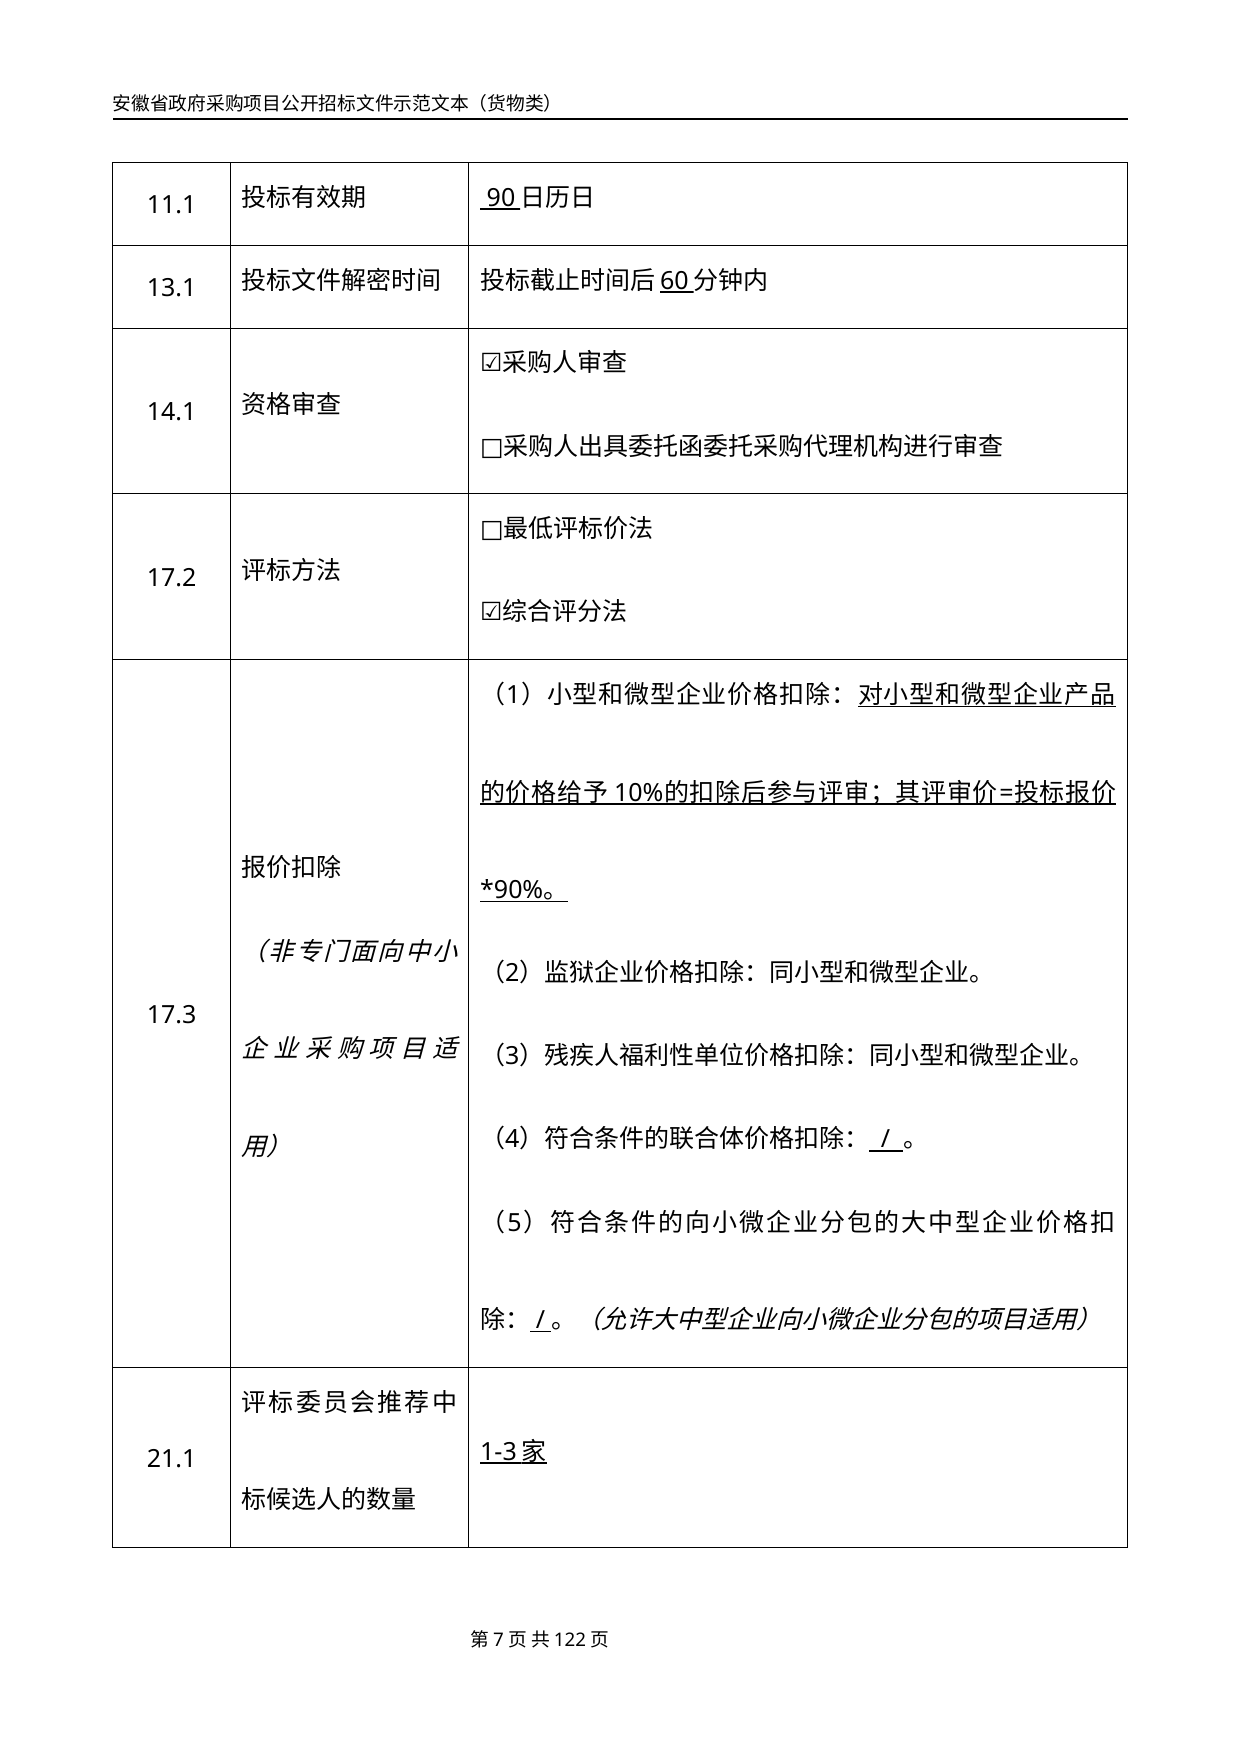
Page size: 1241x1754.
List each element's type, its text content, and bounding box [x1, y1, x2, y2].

table_cell 评标委员会推荐中标候选人的数量 [231, 1368, 468, 1547]
table_cell 14.1 [113, 329, 230, 493]
table_cell 21.1 [113, 1368, 230, 1547]
table_cell 17.2 [113, 494, 230, 659]
table_cell 评标方法 [231, 494, 468, 659]
table_cell 报价扣除 （非专门面向中小企业采购项目适用） [231, 660, 468, 1367]
table_cell 13.1 [113, 246, 230, 327]
table_cell 投标文件解密时间 [231, 246, 468, 327]
table_cell 投标截止时间后60分钟内 [469, 246, 1127, 327]
table_cell 17.3 [113, 660, 230, 1367]
table_cell □最低评标价法 ☑综合评分法 [469, 494, 1127, 659]
table_cell （1）小型和微型企业价格扣除：对小型和微型企业产品的价格给予10%的扣除后参与评审；其评审价=投标报价*90%。 （2）监狱企业价格扣除：同小型和微型企业。 （3）残疾人福利性单位价格扣除：同小型和微型企业。 （4）符合条件的联合体价格扣除： / 。 （5）符合条件的向小微企业分包的大中型企业价格扣除： / 。（允许大中型企业向小微企业分包的项目适用） [469, 660, 1127, 1367]
table_cell 11.1 [113, 163, 230, 245]
table_cell 90日历日 [469, 163, 1127, 245]
table_cell ☑采购人审查 □采购人出具委托函委托采购代理机构进行审查 [469, 329, 1127, 493]
table_cell 投标有效期 [231, 163, 468, 245]
table_cell 1-3家 [469, 1368, 1127, 1547]
table_cell 资格审查 [231, 329, 468, 493]
